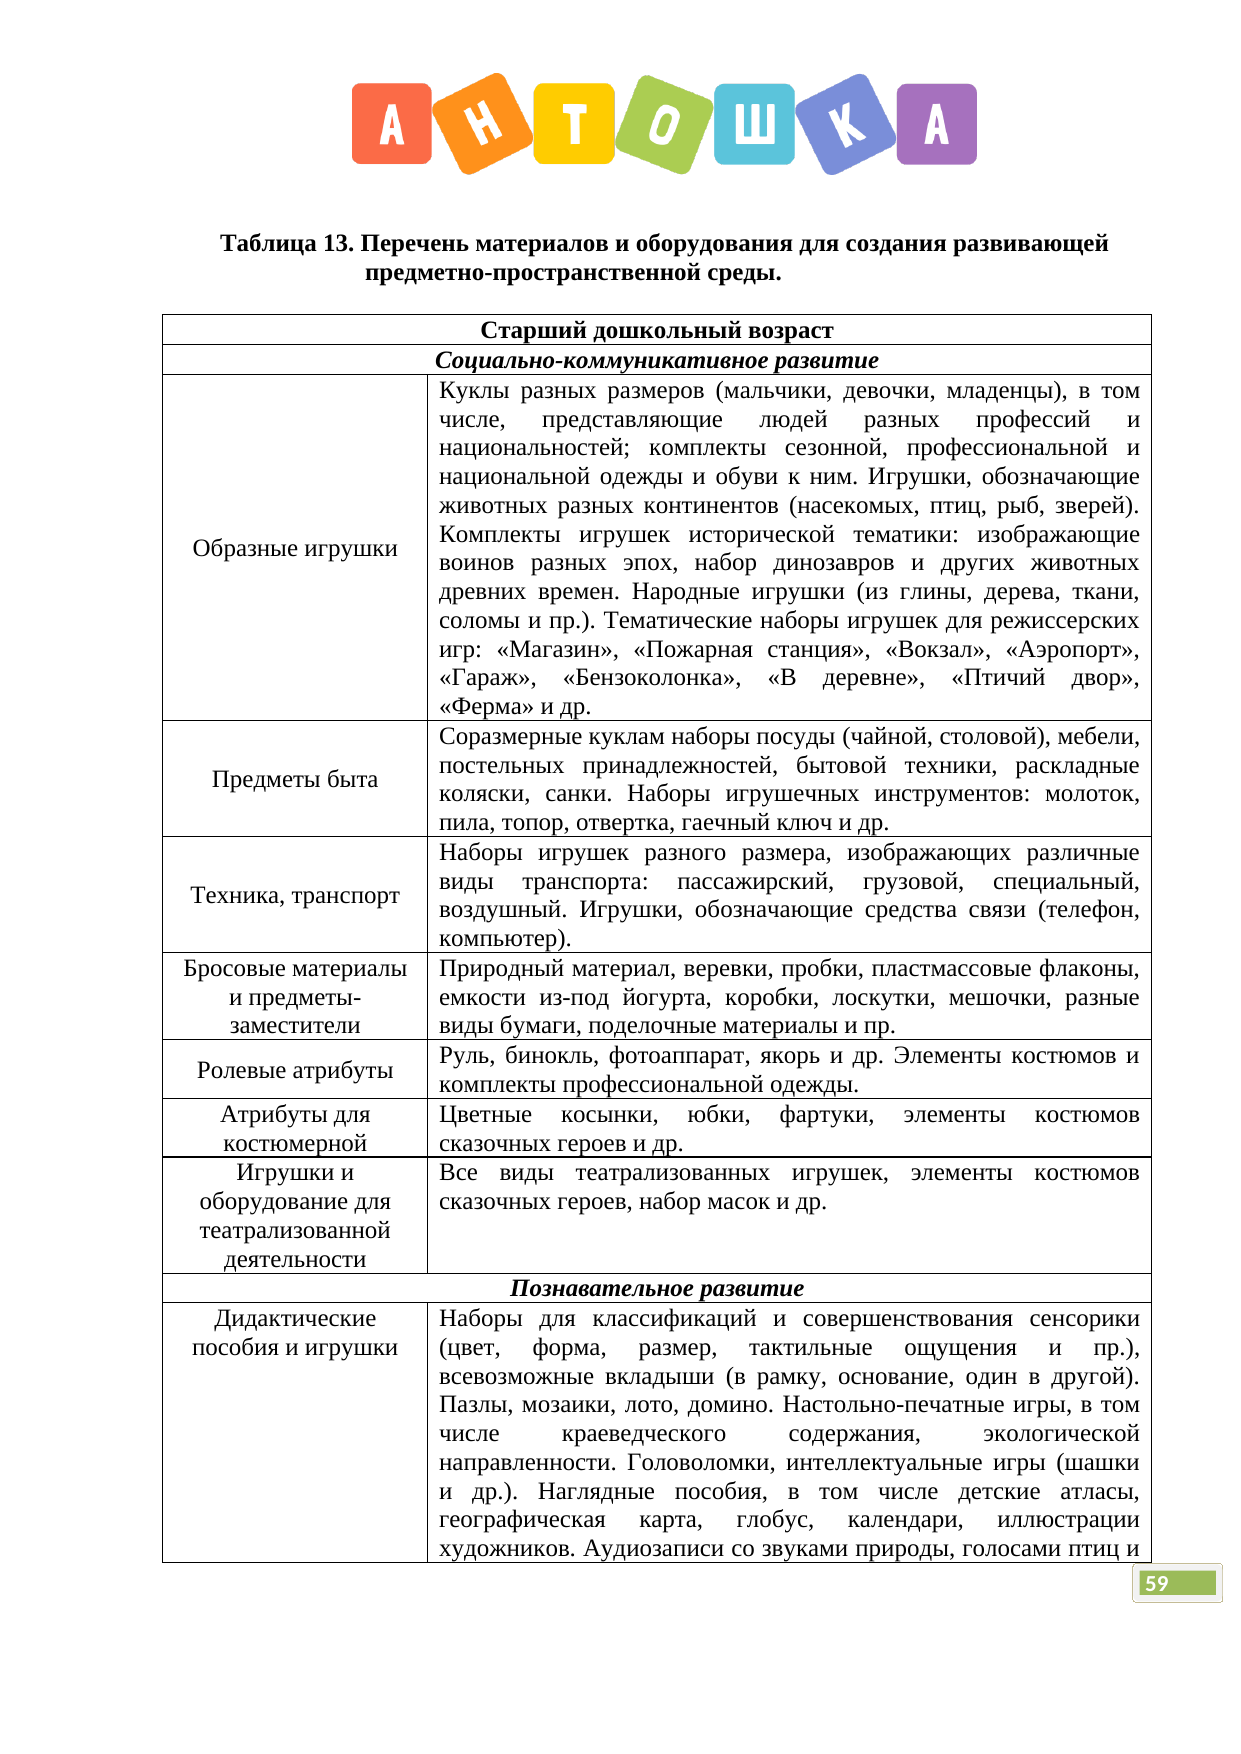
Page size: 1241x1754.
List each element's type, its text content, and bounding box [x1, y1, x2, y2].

table_cell Природный материал, веревки, пробки, пластмассовые флаконы, емкости из-под йогурта, коробки, лоскутки, мешочки, разные виды бумаги, поделочные материалы и пр. [428, 953, 1151, 1039]
table_cell Цветные косынки, юбки, фартуки, элементы костюмов сказочных героев и др. [428, 1099, 1151, 1156]
table_cell Игрушки и оборудование для театрализованной деятельности [163, 1158, 427, 1272]
table_cell Куклы разных размеров (мальчики, девочки, младенцы), в том числе, представляющие людей разных профессий и национальностей; комплекты сезонной, профессиональной и национальной одежды и обуви к ним. Игрушки, обозначающие животных разных континентов (насекомых, птиц, рыб, зверей). Комплекты игрушек исторической тематики: изображающие воинов разных эпох, набор динозавров и других животных древних времен. Народные игрушки (из глины, дерева, ткани, соломы и пр.). Тематические наборы игрушек для режиссерских игр: «Магазин», «Пожарная станция», «Вокзал», «Аэропорт», «Гараж», «Бензоколонка», «В деревне», «Птичий двор», «Ферма» и др. [428, 375, 1151, 720]
table_cell Социально-коммуникативное развитие [163, 345, 1151, 374]
table_header Старший дошкольный возраст [163, 315, 1151, 344]
text Таблица 13. Перечень материалов и оборудования для создания развивающей [177, 228, 1152, 257]
table_cell Соразмерные куклам наборы посуды (чайной, столовой), мебели, постельных принадлежностей, бытовой техники, раскладные коляски, санки. Наборы игрушечных инструментов: молоток, пила, топор, отвертка, гаечный ключ и др. [428, 721, 1151, 836]
table_cell Предметы быта [163, 721, 427, 836]
table_cell Техника, транспорт [163, 837, 427, 952]
table_cell Ролевые атрибуты [163, 1040, 427, 1098]
picture [352, 73, 977, 175]
table_cell Образные игрушки [163, 375, 427, 720]
table_cell Наборы игрушек разного размера, изображающих различные виды транспорта: пассажирский, грузовой, специальный, воздушный. Игрушки, обозначающие средства связи (телефон, компьютер). [428, 837, 1151, 952]
table_cell Познавательное развитие [163, 1274, 1151, 1302]
table_cell Руль, бинокль, фотоаппарат, якорь и др. Элементы костюмов и комплекты профессиональной одежды. [428, 1040, 1151, 1098]
text предметно-пространственной среды. [177, 257, 1152, 286]
table_cell Все виды театрализованных игрушек, элементы костюмов сказочных героев, набор масок и др. [428, 1158, 1151, 1272]
table_cell Атрибуты для костюмерной [163, 1099, 427, 1156]
table_cell Бросовые материалы и предметы-заместители [163, 953, 427, 1039]
table_cell Дидактические пособия и игрушки [163, 1303, 427, 1562]
